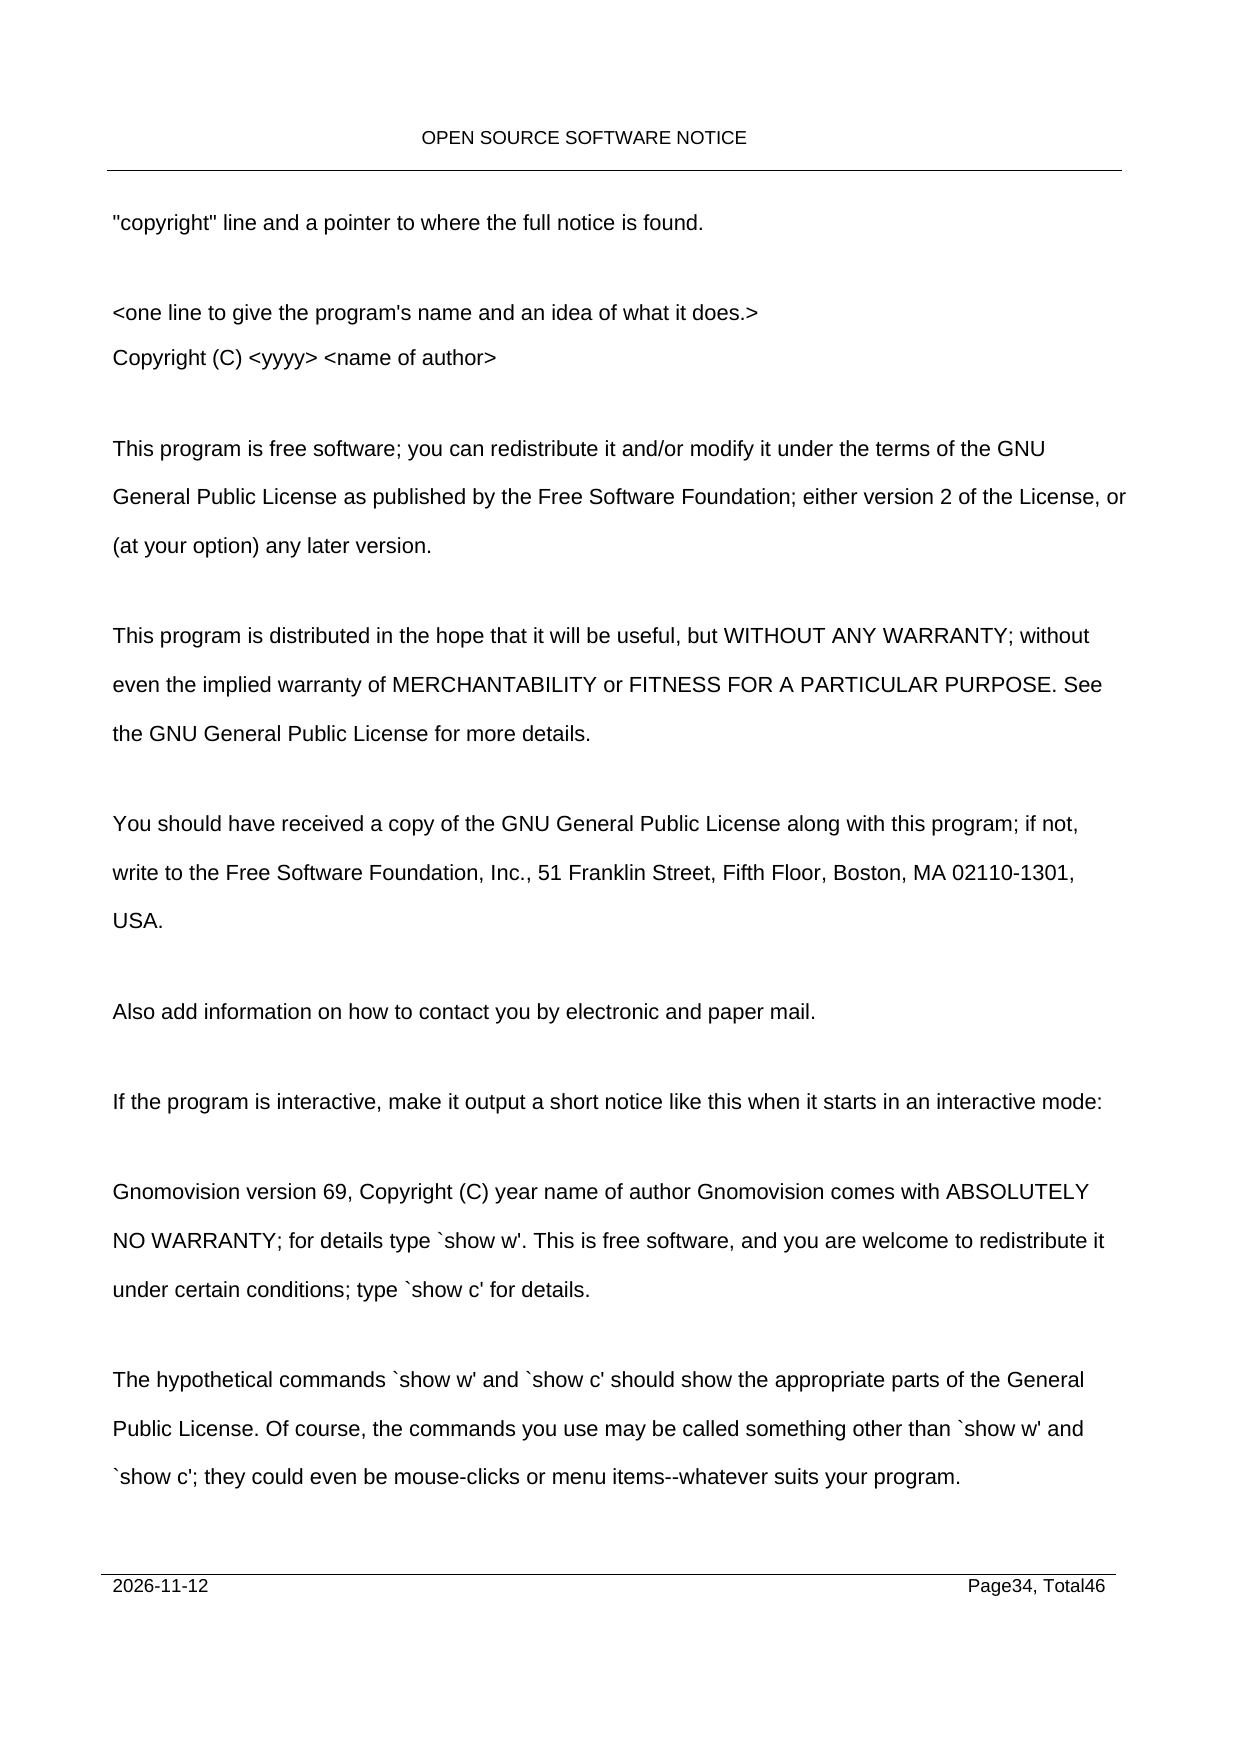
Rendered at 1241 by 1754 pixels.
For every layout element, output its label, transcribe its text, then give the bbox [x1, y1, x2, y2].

text This program is free software; you can redistribute it and/or modify it under the terms of the GNU General Public License as published by the Free Software Foundation; either version 2 of the License, or (at your option) any later version. [112, 432, 1128, 562]
text <one line to give the program's name and an idea of what it does.> [112, 297, 1128, 329]
text Gnomovision version 69, Copyright (C) year name of author Gnomovision comes with ABSOLUTELY NO WARRANTY; for details type `show w'. This is free software, and you are welcome to redistribute it under certain conditions; type `show c' for details. [112, 1175, 1128, 1305]
text Copyright (C) <yyyy> <name of author> [112, 342, 1128, 374]
text The hypothetical commands `show w' and `show c' should show the appropriate parts of the General Public License. Of course, the commands you use may be called something other than `show w' and `show c'; they could even be mouse-clicks or menu items--whatever suits your program. [112, 1363, 1128, 1493]
text This program is distributed in the hope that it will be useful, but WITHOUT ANY WARRANTY; without even the implied warranty of MERCHANTABILITY or FITNESS FOR A PARTICULAR PURPOSE. See the GNU General Public License for more details. [112, 619, 1128, 749]
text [112, 206, 1128, 239]
text Also add information on how to contact you by electronic and paper mail. [112, 995, 1128, 1027]
text You should have received a copy of the GNU General Public License along with this program; if not, write to the Free Software Foundation, Inc., 51 Franklin Street, Fifth Floor, Boston, MA 02110-1301, USA. [112, 807, 1128, 937]
text If the program is interactive, make it output a short notice like this when it starts in an interactive mode: [112, 1085, 1128, 1118]
